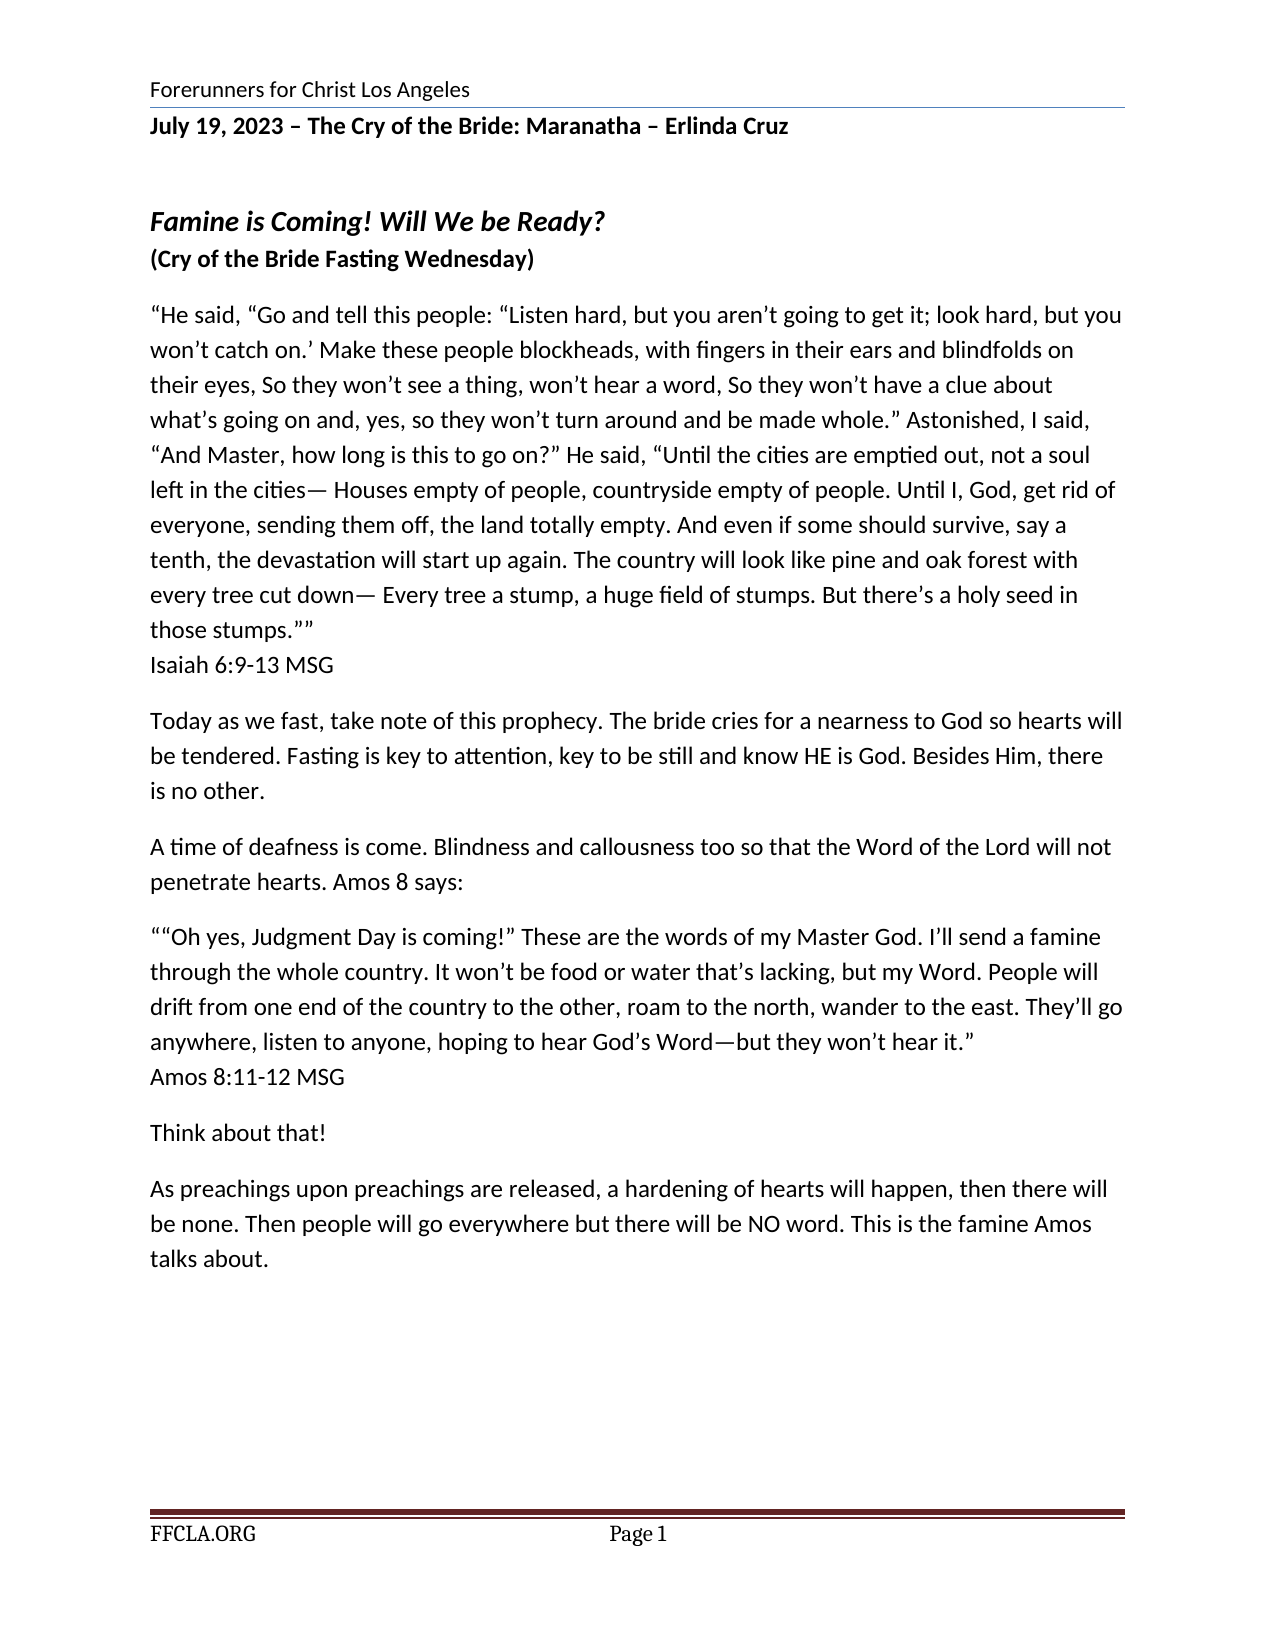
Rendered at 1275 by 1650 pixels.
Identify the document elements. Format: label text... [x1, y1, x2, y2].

text Famine is Coming! Will We be Ready? (Cry of the Bride Fasting Wednesday) [150, 203, 1125, 274]
text “He said, “Go and tell this people: “Listen hard, but you aren’t going to get it; look hard, but you won’t catch on.’ Make these people blockheads, with fingers in their ears and blindfolds on their eyes, So they won’t see a thing, won’t hear a word, So they won’t have a clue about what’s going on and, yes, so they won’t turn around and be made whole.” Astonished, I said, “And Master, how long is this to go on?” He said, “Until the cities are emptied out, not a soul left in the cities— Houses empty of people, countryside empty of people. Until I, God, get rid of everyone, sending them off, the land totally empty. And even if some should survive, say a tenth, the devastation will start up again. The country will look like pine and oak forest with every tree cut down— Every tree a stump, a huge field of stumps. But there’s a holy seed in those stumps.”” Isaiah 6:9-13 MSG [150, 299, 1125, 679]
text As preachings upon preachings are released, a hardening of hearts will happen, then there will be none. Then people will go everywhere but there will be NO word. This is the famine Amos talks about. [150, 1173, 1125, 1274]
text Think about that! [150, 1117, 1125, 1148]
text A time of deafness is come. Blindness and callousness too so that the Word of the Lord will not penetrate hearts. Amos 8 says: [150, 831, 1125, 896]
text Today as we fast, take note of this prophecy. The bride cries for a nearness to God so hearts will be tendered. Fasting is key to attention, key to be still and know HE is God. Besides Him, there is no other. [150, 705, 1125, 805]
text ““Oh yes, Judgment Day is coming!” These are the words of my Master God. I’ll send a famine through the whole country. It won’t be food or water that’s lacking, but my Word. People will drift from one end of the country to the other, roam to the north, wander to the east. They’ll go anywhere, listen to anyone, hoping to hear God’s Word—but they won’t hear it.” Amos 8:11-12 MSG [150, 921, 1125, 1092]
